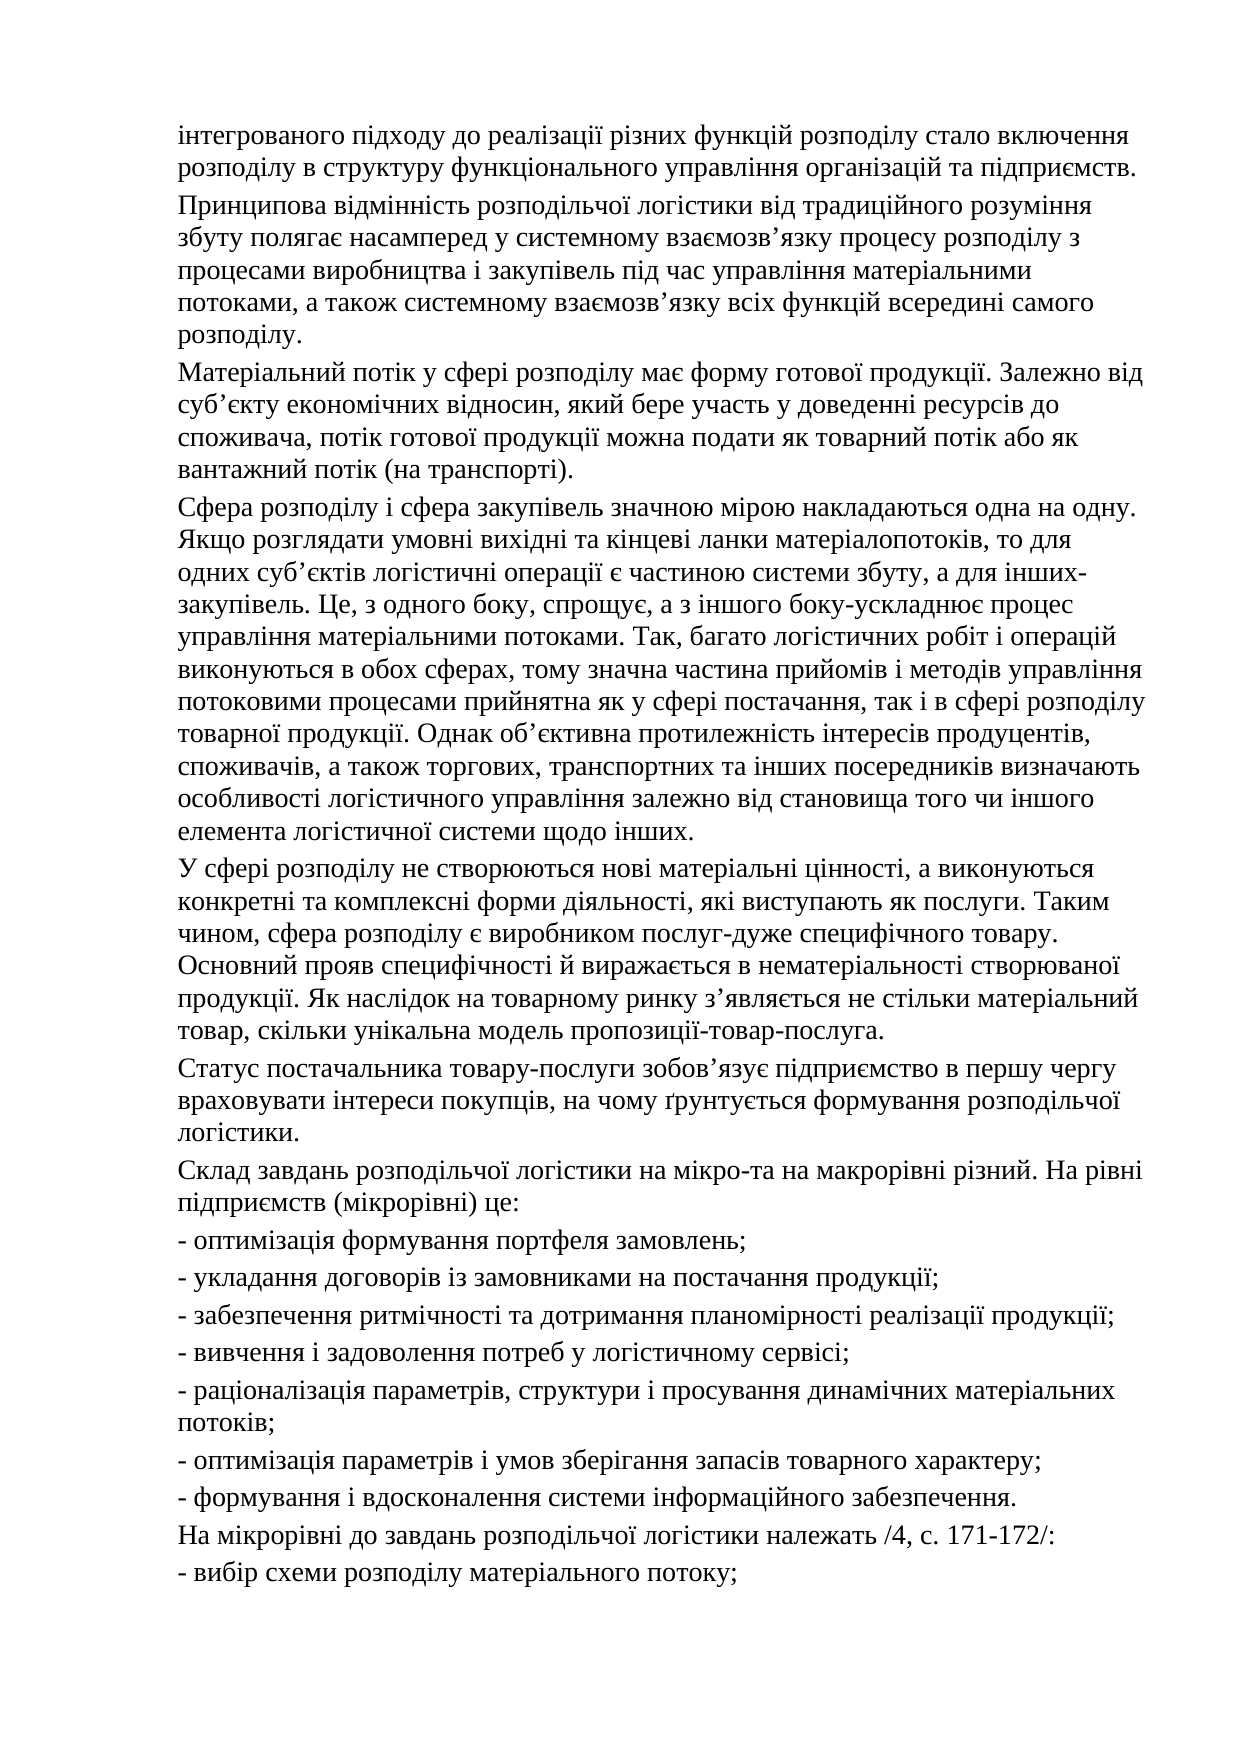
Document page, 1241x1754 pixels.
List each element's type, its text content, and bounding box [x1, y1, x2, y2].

text - раціоналізація параметрів, структури і просування динамічних матеріальних потоків; [177, 1373, 1152, 1438]
text - формування і вдосконалення системи інформаційного забезпечення. [177, 1480, 1152, 1513]
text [177, 118, 1152, 183]
text - вибір схеми розподілу матеріального потоку; [177, 1555, 1152, 1588]
text - вивчення і задоволення потреб у логістичному сервісі; [177, 1335, 1152, 1368]
text На мікрорівні до завдань розподільчої логістики належать /4, с. 171-172/: [177, 1518, 1152, 1550]
text - оптимізація параметрів і умов зберігання запасів товарного характеру; [177, 1443, 1152, 1475]
text - забезпечення ритмічності та дотримання планомірності реалізації продукції; [177, 1298, 1152, 1330]
text У сфері розподілу не створюються нові матеріальні цінності, а виконуються конкретні та комплексні форми діяльності, які виступають як послуги. Таким чином, сфера розподілу є виробником послуг-дуже специфічного товару. Основний прояв специфічності й виражається в нематеріальності створюваної продукції. Як наслідок на товарному ринку з’являється не стільки матеріальний товар, скільки унікальна модель пропозиції-товар-послуга. [177, 851, 1152, 1046]
text Сфера розподілу і сфера закупівель значною мірою накладаються одна на одну. Якщо розглядати умовні вихідні та кінцеві ланки матеріалопотоків, то для одних суб’єктів логістичні операції є частиною системи збуту, а для інших-закупівель. Це, з одного боку, спрощує, а з іншого боку-ускладнює процес управління матеріальними потоками. Так, багато логістичних робіт і операцій виконуються в обох сферах, тому значна частина прийомів і методів управління потоковими процесами прийнятна як у сфері постачання, так і в сфері розподілу товарної продукції. Однак об’єктивна протилежність інтересів продуцентів, споживачів, а також торгових, транспортних та інших посередників визначають особливості логістичного управління залежно від становища того чи іншого елемента логістичної системи щодо інших. [177, 490, 1152, 846]
text Принципова відмінність розподільчої логістики від традиційного розуміння збуту полягає насамперед у системному взаємозв’язку процесу розподілу з процесами виробництва і закупівель під час управління матеріальними потоками, а також системному взаємозв’язку всіх функцій всередині самого розподілу. [177, 188, 1152, 350]
text - укладання договорів із замовниками на постачання продукції; [177, 1260, 1152, 1293]
text Статус постачальника товару-послуги зобов’язує підприємство в першу чергу враховувати інтереси покупців, на чому ґрунтується формування розподільчої логістики. [177, 1051, 1152, 1148]
text - оптимізація формування портфеля замовлень; [177, 1223, 1152, 1255]
text Склад завдань розподільчої логістики на мікро-та на макрорівні різний. На рівні підприємств (мікрорівні) це: [177, 1153, 1152, 1218]
text Матеріальний потік у сфері розподілу має форму готової продукції. Залежно від суб’єкту економічних відносин, який бере участь у доведенні ресурсів до споживача, потік готової продукції можна подати як товарний потік або як вантажний потік (на транспорті). [177, 355, 1152, 485]
